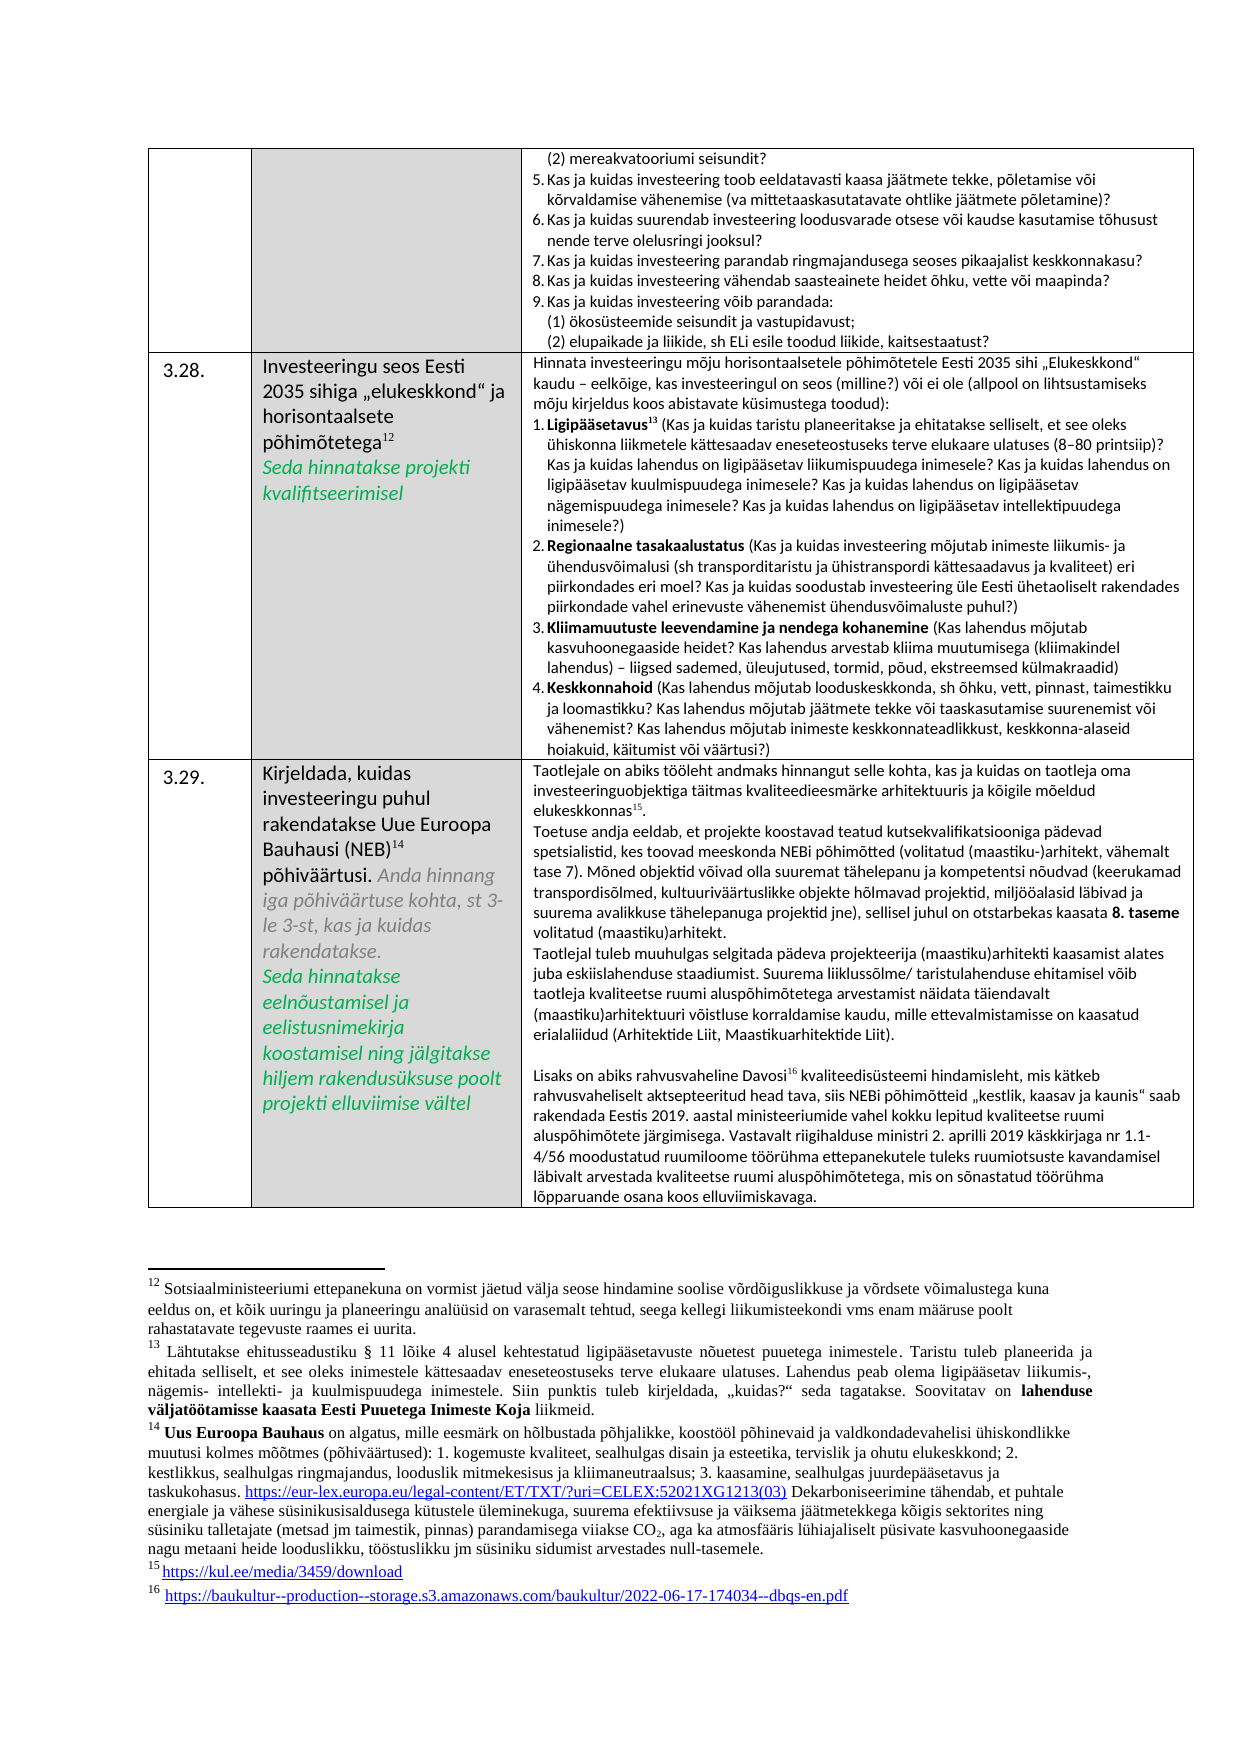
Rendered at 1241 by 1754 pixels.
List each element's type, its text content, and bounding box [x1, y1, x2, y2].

table_cell [149, 149, 251, 352]
table_cell Hinnata investeeringu mõju horisontaalsetele põhimõtetele Eesti 2035 sihi „Elukeskkond“ kaudu – eelkõige, kas investeeringul on seos (milline?) või ei ole (allpool on lihtsustamiseks mõju kirjeldus koos abistavate küsimustega toodud): Ligipääsetavus (Kas ja kuidas taristu planeeritakse ja ehitatakse selliselt, et see oleks ühiskonna liikmetele kättesaadav eneseteostuseks terve elukaare ulatuses (8–80 printsiip)? Kas ja kuidas lahendus on ligipääsetav liikumispuudega inimesele? Kas ja kuidas lahendus on ligipääsetav kuulmispuudega inimesele? Kas ja kuidas lahendus on ligipääsetav nägemispuudega inimesele? Kas ja kuidas lahendus on ligipääsetav intellektipuudega inimesele?) Regionaalne tasakaalustatus (Kas ja kuidas investeering mõjutab inimeste liikumis- ja ühendusvõimalusi (sh transporditaristu ja ühistranspordi kättesaadavus ja kvaliteet) eri piirkondades eri moel? Kas ja kuidas soodustab investeering üle Eesti ühetaoliselt rakendades piirkondade vahel erinevuste vähenemist ühendusvõimaluste puhul?) Kliimamuutuste leevendamine ja nendega kohanemine (Kas lahendus mõjutab kasvuhoonegaaside heidet? Kas lahendus arvestab kliima muutumisega (kliimakindel lahendus) – liigsed sademed, üleujutused, tormid, põud, ekstreemsed külmakraadid) Keskkonnahoid (Kas lahendus mõjutab looduskeskkonda, sh õhku, vett, pinnast, taimestikku ja loomastikku? Kas lahendus mõjutab jäätmete tekke või taaskasutamise suurenemist või vähenemist? Kas lahendus mõjutab inimeste keskkonnateadlikkust, keskkonna-alaseid hoiakuid, käitumist või väärtusi?) [522, 353, 1193, 759]
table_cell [522, 149, 1193, 352]
table_cell Investeeringu seos Eesti 2035 sihiga „elukeskkond“ ja horisontaalsete põhimõtetega Seda hinnatakse projekti kvalifitseerimisel [252, 353, 521, 759]
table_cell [252, 149, 521, 352]
table_cell Kirjeldada, kuidas investeeringu puhul rakendatakse Uue Euroopa Bauhausi (NEB) põhiväärtusi. Anda hinnang iga põhiväärtuse kohta, st 3-le 3-st, kas ja kuidas rakendatakse. Seda hinnatakse eelnõustamisel ja eelistusnimekirja koostamisel ning jälgitakse hiljem rakendusüksuse poolt projekti elluviimise vältel [252, 760, 521, 1207]
table_cell [149, 353, 251, 759]
table_cell Taotlejale on abiks tööleht andmaks hinnangut selle kohta, kas ja kuidas on taotleja oma investeeringuobjektiga täitmas kvaliteedieesmärke arhitektuuris ja kõigile mõeldud elukeskkonnas. Toetuse andja eeldab, et projekte koostavad teatud kutsekvalifikatsiooniga pädevad spetsialistid, kes toovad meeskonda NEBi põhimõtted (volitatud (maastiku-)arhitekt, vähemalt tase 7). Mõned objektid võivad olla suuremat tähelepanu ja kompetentsi nõudvad (keerukamad transpordisõlmed, kultuuriväärtuslikke objekte hõlmavad projektid, miljööalasid läbivad ja suurema avalikkuse tähelepanuga projektid jne), sellisel juhul on otstarbekas kaasata 8. taseme volitatud (maastiku)arhitekt. Taotlejal tuleb muuhulgas selgitada pädeva projekteerija (maastiku)arhitekti kaasamist alates juba eskiislahenduse staadiumist. Suurema liiklussõlme/ taristulahenduse ehitamisel võib taotleja kvaliteetse ruumi aluspõhimõtetega arvestamist näidata täiendavalt (maastiku)arhitektuuri võistluse korraldamise kaudu, mille ettevalmistamisse on kaasatud erialaliidud (Arhitektide Liit, Maastikuarhitektide Liit). Lisaks on abiks rahvusvaheline Davosi kvaliteedisüsteemi hindamisleht, mis kätkeb rahvusvaheliselt aktsepteeritud head tava, siis NEBi põhimõtteid „kestlik, kaasav ja kaunis“ saab rakendada Eestis 2019. aastal ministeeriumide vahel kokku lepitud kvaliteetse ruumi aluspõhimõtete järgimisega. Vastavalt riigihalduse ministri 2. aprilli 2019 käskkirjaga nr 1.1-4/56 moodustatud ruumiloome töörühma ettepanekutele tuleks ruumiotsuste kavandamisel läbivalt arvestada kvaliteetse ruumi aluspõhimõtetega, mis on sõnastatud töörühma lõpparuande osana koos elluviimiskavaga. [522, 760, 1193, 1207]
table_cell [149, 760, 251, 1207]
